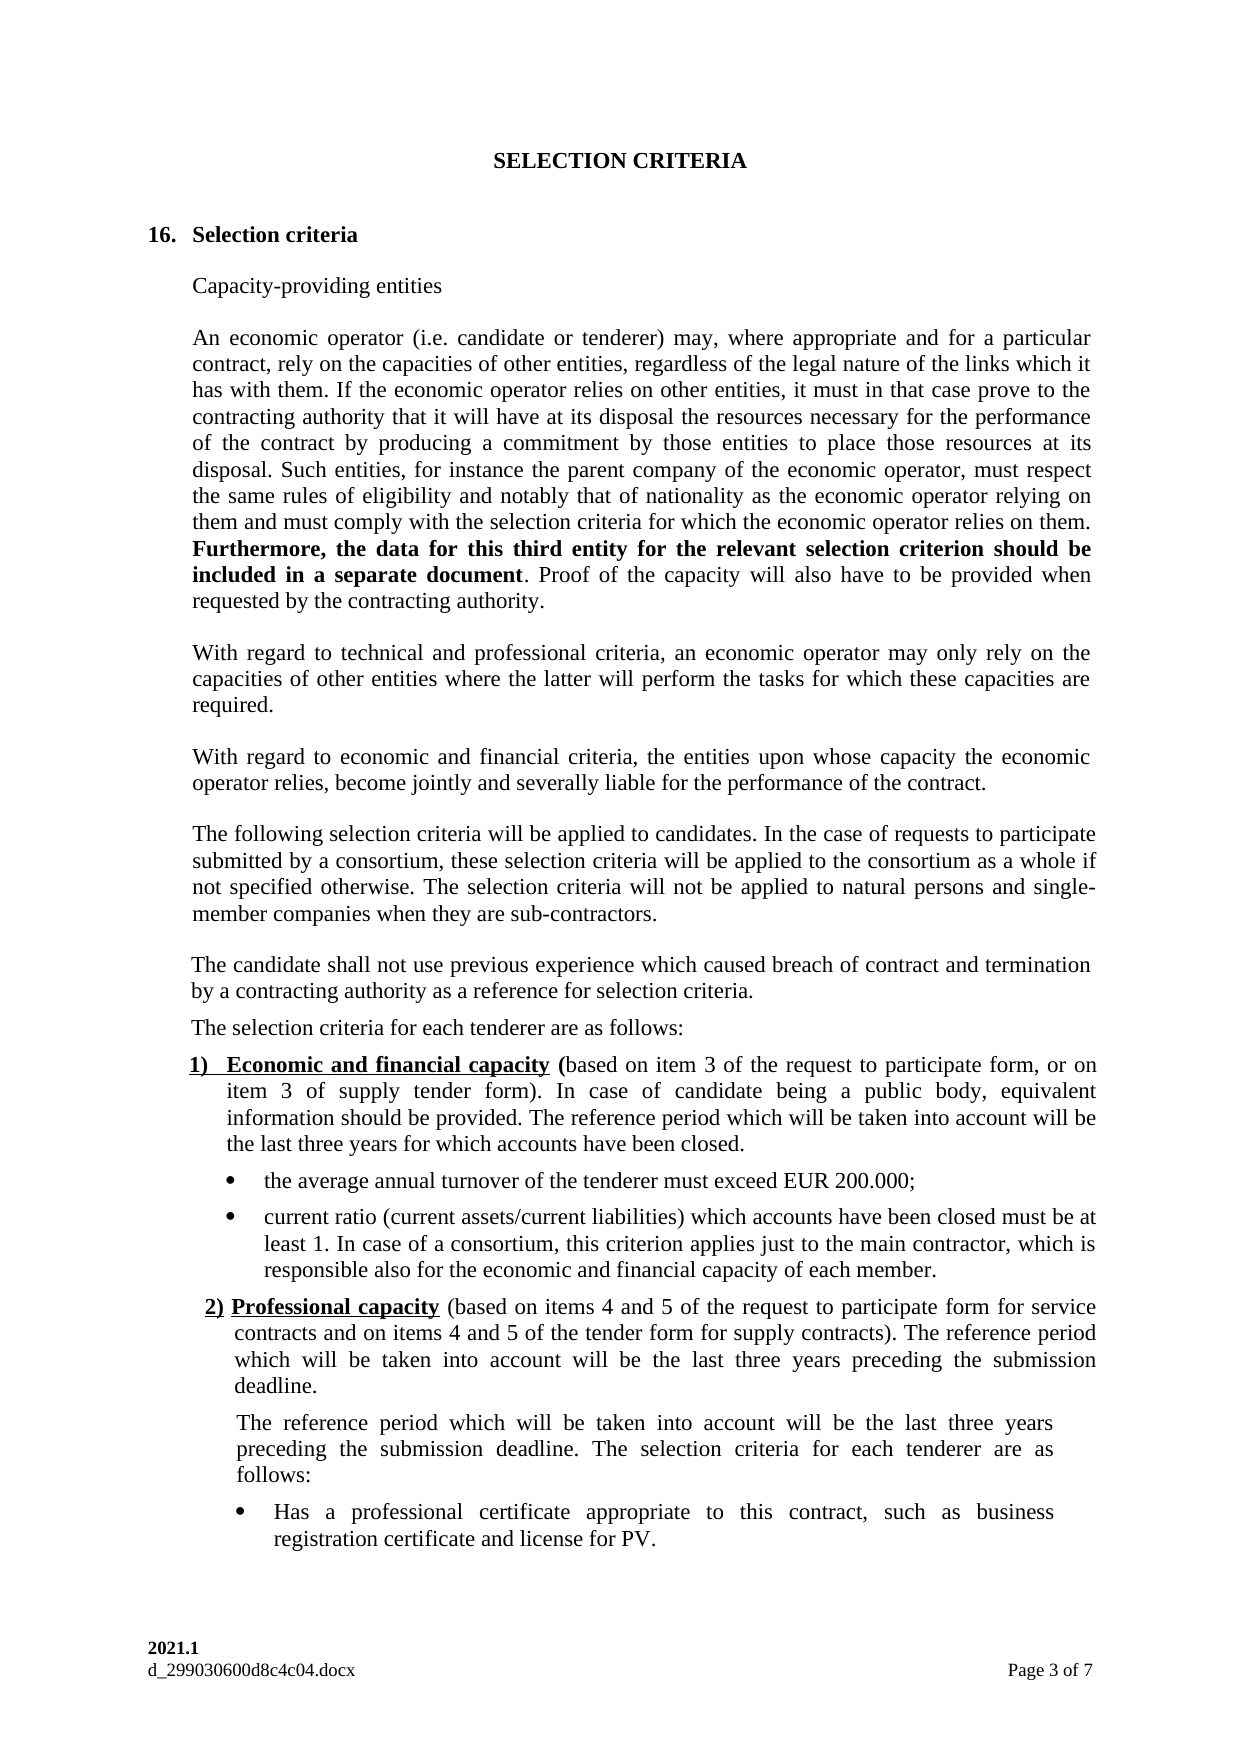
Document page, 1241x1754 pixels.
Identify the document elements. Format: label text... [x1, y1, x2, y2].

text The selection criteria for each tenderer are as follows: [148, 1014, 1093, 1040]
text 2) Professional capacity (based on items 4 and 5 of the request to participate form for service contracts and on items 4 and 5 of the tender form for supply contracts). The reference period which will be taken into account will be the last three years preceding the submission deadline. [204, 1293, 1098, 1398]
list Economic and financial capacity (based on item 3 of the request to participate form, or on item 3 of supply tender form). In case of candidate being a public body, equivalent information should be provided. The reference period which will be taken into account will be the last three years for which accounts have been closed. [189, 1051, 1098, 1156]
text An economic operator (i.e. candidate or tenderer) may, where appropriate and for a particular contract, rely on the capacities of other entities, regardless of the legal nature of the links which it has with them. If the economic operator relies on other entities, it must in that case prove to the contracting authority that it will have at its disposal the resources necessary for the performance of the contract by producing a commitment by those entities to place those resources at its disposal. Such entities, for instance the parent company of the economic operator, must respect the same rules of eligibility and notably that of nationality as the economic operator relying on them and must comply with the selection criteria for which the economic operator relies on them. Furthermore, the data for this third entity for the relevant selection criterion should be included in a separate document. Proof of the capacity will also have to be provided when requested by the contracting authority. [192, 324, 1093, 614]
text The reference period which will be taken into account will be the last three years preceding the submission deadline. The selection criteria for each tenderer are as follows: [236, 1409, 1055, 1488]
list the average annual turnover of the tenderer must exceed EUR 200.000; [226, 1167, 1098, 1193]
list current ratio (current assets/current liabilities) which accounts have been closed must be at least 1. In case of a consortium, this criterion applies just to the main contractor, which is responsible also for the economic and financial capacity of each member. [226, 1203, 1098, 1282]
text Capacity-providing entities [192, 272, 1093, 299]
text With regard to technical and professional criteria, an economic operator may only rely on the capacities of other entities where the latter will perform the tasks for which these capacities are required. [192, 639, 1093, 718]
subtitle Selection criteria [148, 221, 1093, 247]
list Has a professional certificate appropriate to this contract, such as business registration certificate and license for PV. [236, 1498, 1055, 1551]
text With regard to economic and financial criteria, the entities upon whose capacity the economic operator relies, become jointly and severally liable for the performance of the contract. [192, 743, 1093, 796]
text The following selection criteria will be applied to candidates. In the case of requests to participate submitted by a consortium, these selection criteria will be applied to the consortium as a whole if not specified otherwise. The selection criteria will not be applied to natural persons and single-member companies when they are sub-contractors. [192, 821, 1098, 926]
text The candidate shall not use previous experience which caused breach of contract and termination by a contracting authority as a reference for selection criteria. [191, 951, 1093, 1004]
text SELECTION CRITERIA [148, 148, 1093, 174]
